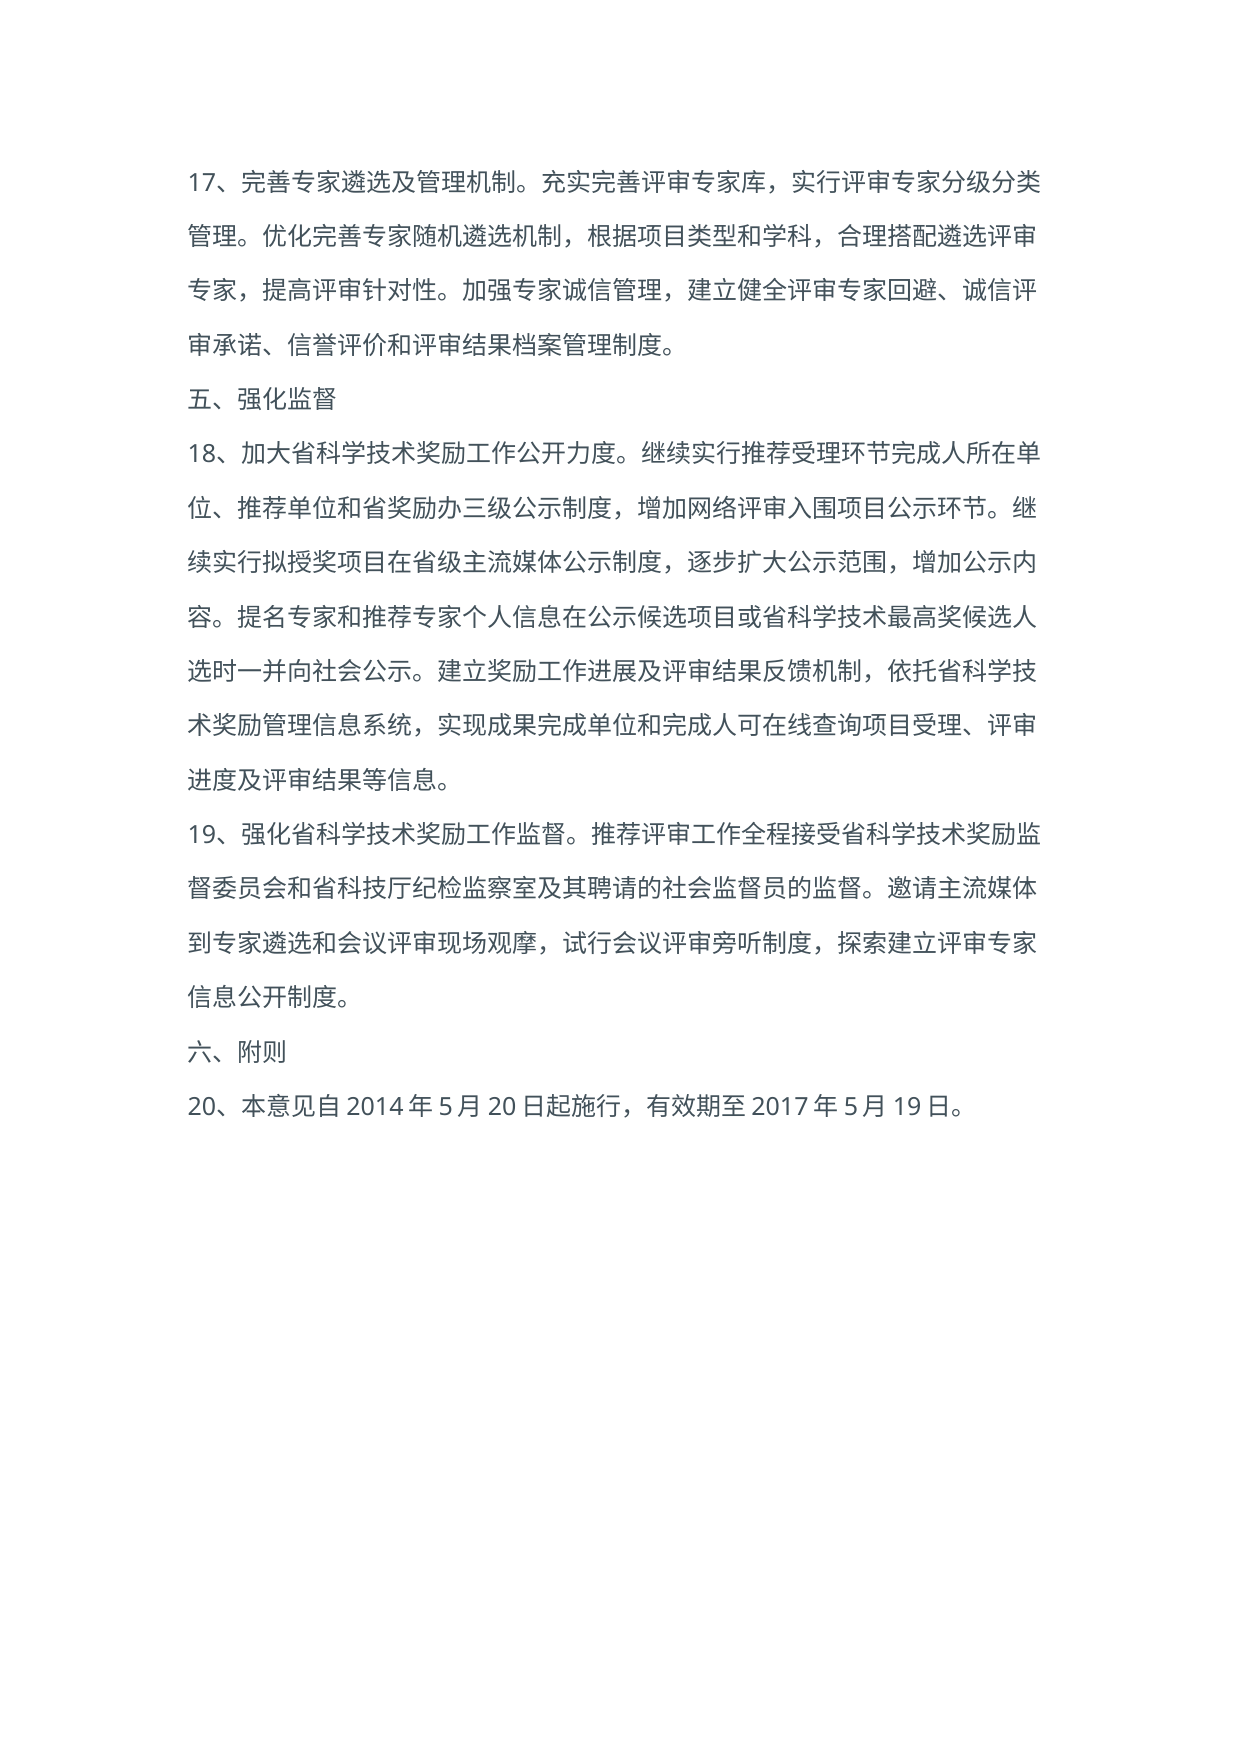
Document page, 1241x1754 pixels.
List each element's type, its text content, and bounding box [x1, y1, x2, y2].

text 20、本意见自2014年5月20日起施行，有效期至2017年5月19日。 [187, 1086, 1053, 1123]
text 17、完善专家遴选及管理机制。充实完善评审专家库，实行评审专家分级分类管理。优化完善专家随机遴选机制，根据项目类型和学科，合理搭配遴选评审专家，提高评审针对性。加强专家诚信管理，建立健全评审专家回避、诚信评审承诺、信誉评价和评审结果档案管理制度。 [187, 162, 1053, 361]
text 18、加大省科学技术奖励工作公开力度。继续实行推荐受理环节完成人所在单位、推荐单位和省奖励办三级公示制度，增加网络评审入围项目公示环节。继续实行拟授奖项目在省级主流媒体公示制度，逐步扩大公示范围，增加公示内容。提名专家和推荐专家个人信息在公示候选项目或省科学技术最高奖候选人选时一并向社会公示。建立奖励工作进展及评审结果反馈机制，依托省科学技术奖励管理信息系统，实现成果完成单位和完成人可在线查询项目受理、评审进度及评审结果等信息。 [187, 434, 1053, 796]
text 六、附则 [187, 1032, 1053, 1068]
text 19、强化省科学技术奖励工作监督。推荐评审工作全程接受省科学技术奖励监督委员会和省科技厅纪检监察室及其聘请的社会监督员的监督。邀请主流媒体到专家遴选和会议评审现场观摩，试行会议评审旁听制度，探索建立评审专家信息公开制度。 [187, 814, 1053, 1014]
text 五、强化监督 [187, 379, 1053, 416]
